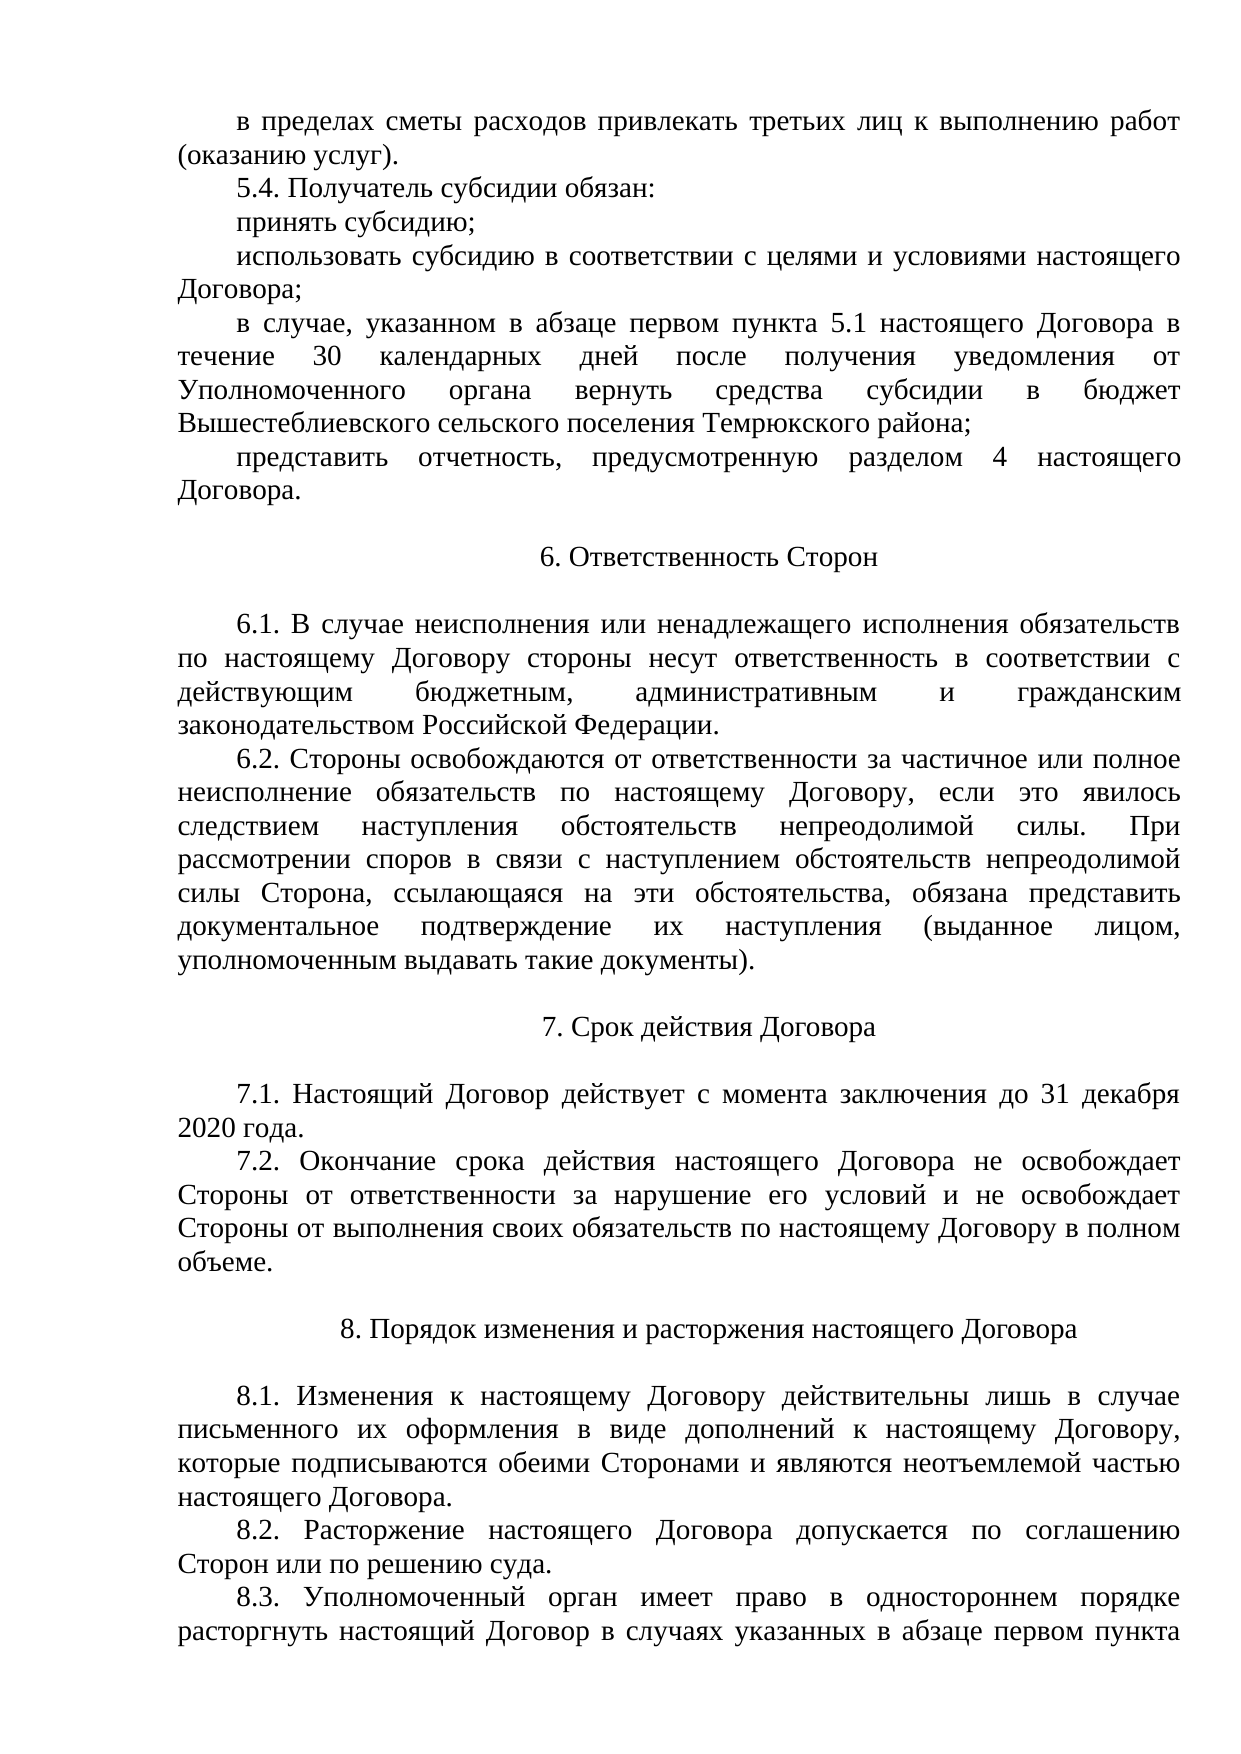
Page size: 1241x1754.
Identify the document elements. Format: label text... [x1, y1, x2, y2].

text в случае, указанном в абзаце первом пункта 5.1 настоящего Договора в течение 30 календарных дней после получения уведомления от Уполномоченного органа вернуть средства субсидии в бюджет Вышестеблиевского сельского поселения Темрюкского района; [177, 305, 1181, 439]
text использовать субсидию в соответствии с целями и условиями настоящего Договора; [177, 238, 1181, 305]
subtitle 8. Порядок изменения и расторжения настоящего Договора [177, 1311, 1181, 1344]
text 8.1. Изменения к настоящему Договору действительны лишь в случае письменного их оформления в виде дополнений к настоящему Договору, которые подписываются обеими Сторонами и являются неотъемлемой частью настоящего Договора. [177, 1378, 1181, 1512]
text в пределах сметы расходов привлекать третьих лиц к выполнению работ (оказанию услуг). [177, 103, 1181, 171]
text 6.1. В случае неисполнения или ненадлежащего исполнения обязательств по настоящему Договору стороны несут ответственность в соответствии с действующим бюджетным, административным и гражданским законодательством Российской Федерации. [177, 607, 1181, 741]
text 7.1. Настоящий Договор действует с момента заключения до 31 декабря 2020 года. [177, 1076, 1181, 1143]
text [177, 1579, 1181, 1646]
text 8.2. Расторжение настоящего Договора допускается по соглашению Сторон или по решению суда. [177, 1512, 1181, 1579]
text 7.2. Окончание срока действия настоящего Договора не освобождает Стороны от ответственности за нарушение его условий и не освобождает Стороны от выполнения своих обязательств по настоящему Договору в полном объеме. [177, 1143, 1181, 1277]
text 5.4. Получатель субсидии обязан: [177, 171, 1181, 204]
text представить отчетность, предусмотренную разделом 4 настоящего Договора. [177, 439, 1181, 506]
text принять субсидию; [177, 204, 1181, 238]
text 6.2. Стороны освобождаются от ответственности за частичное или полное неисполнение обязательств по настоящему Договору, если это явилось следствием наступления обстоятельств непреодолимой силы. При рассмотрении споров в связи с наступлением обстоятельств непреодолимой силы Сторона, ссылающаяся на эти обстоятельства, обязана представить документальное подтверждение их наступления (выданное лицом, уполномоченным выдавать такие документы). [177, 741, 1181, 976]
text 6. Ответственность Сторон [177, 539, 1181, 573]
subtitle 7. Срок действия Договора [177, 1009, 1181, 1043]
